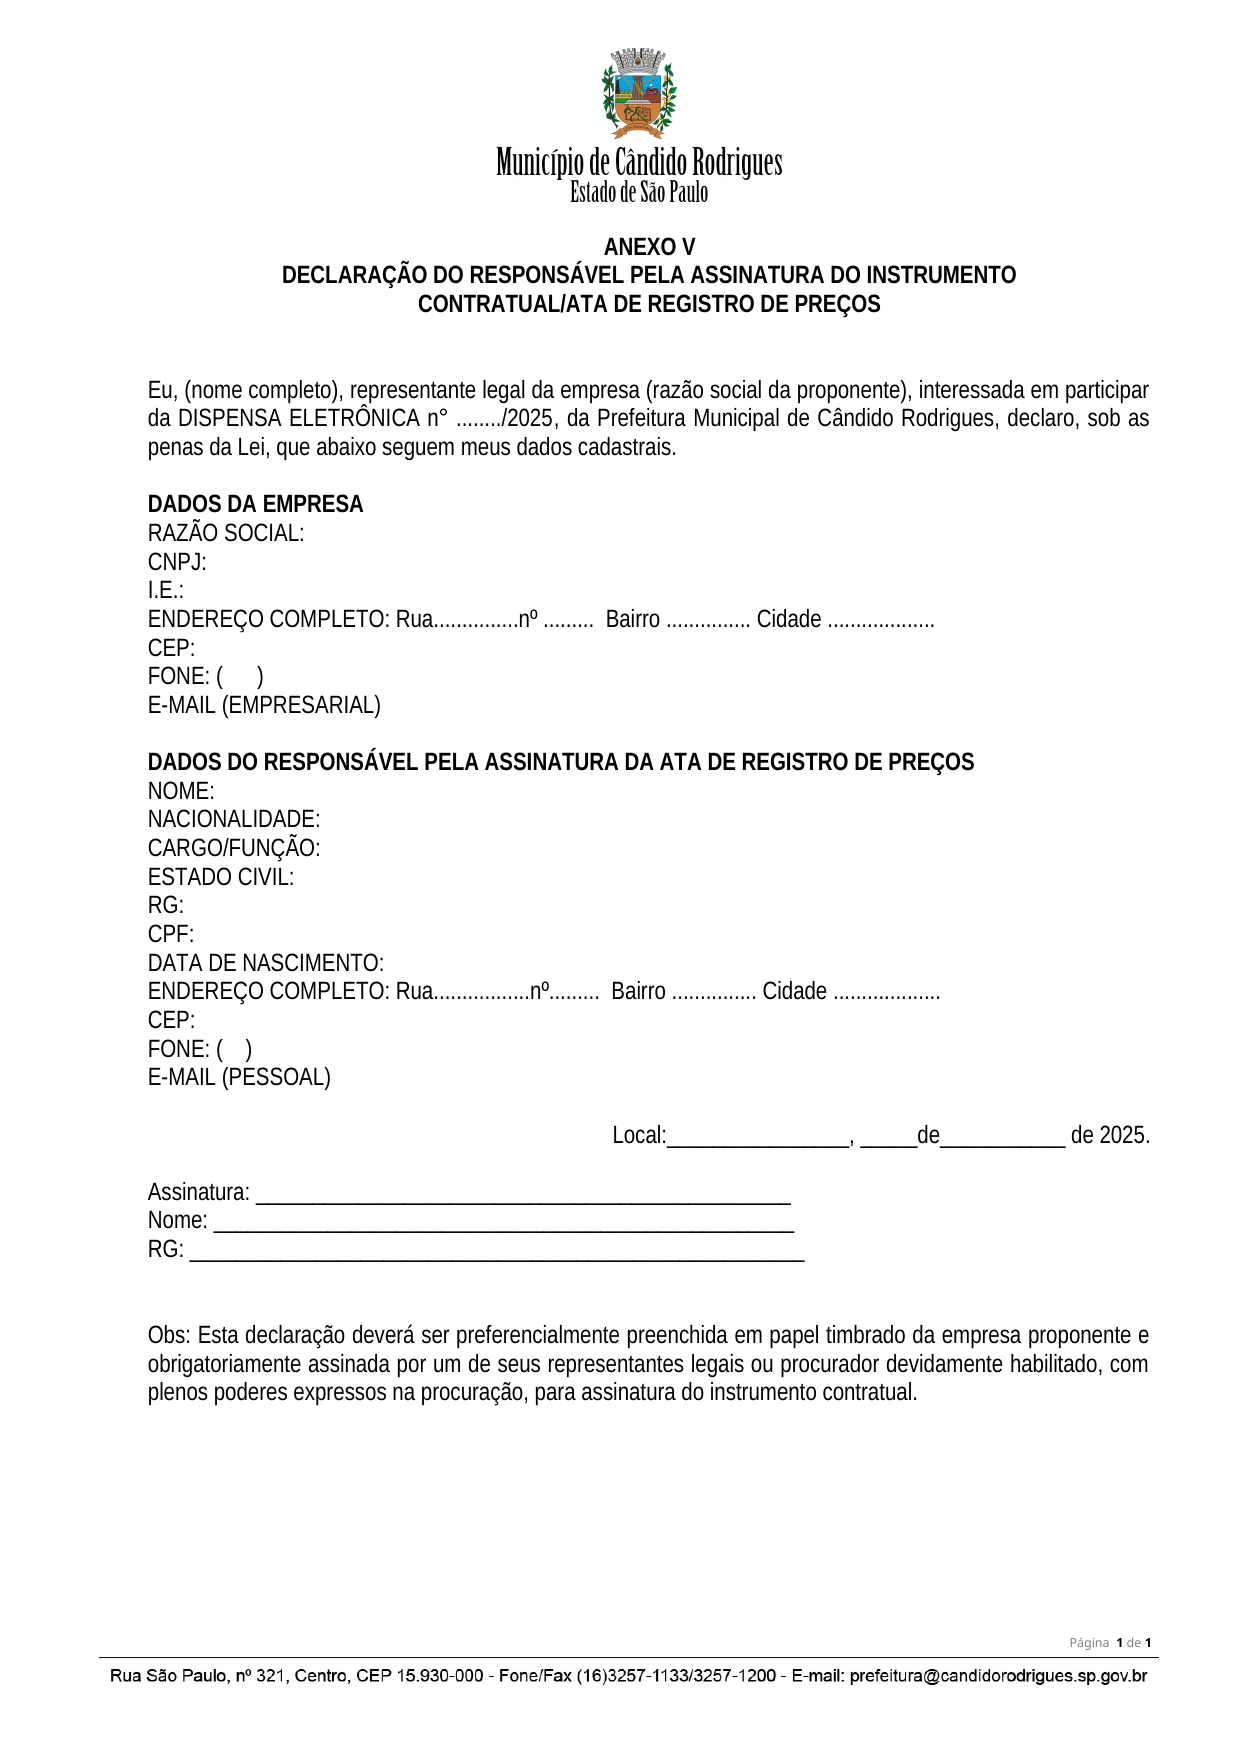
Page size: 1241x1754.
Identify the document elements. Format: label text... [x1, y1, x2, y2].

text I.E.: [148, 575, 1152, 604]
text Nome: ___________________________________________________ [148, 1206, 1152, 1234]
text Local:________________, _____de___________ de 2025. [148, 1119, 1152, 1148]
text FONE: ( ) [148, 661, 1152, 690]
text E-MAIL (PESSOAL) [148, 1062, 1152, 1091]
text CPF: [148, 919, 1152, 948]
text ANEXO V [148, 232, 1152, 260]
text DADOS DA EMPRESA [148, 489, 1152, 518]
text DECLARAÇÃO DO RESPONSÁVEL PELA ASSINATURA DO INSTRUMENTO [148, 260, 1152, 289]
text E-MAIL (EMPRESARIAL) [148, 690, 1152, 718]
picture [96, 1641, 1160, 1702]
text FONE: ( ) [148, 1034, 1152, 1062]
text NOME: [148, 776, 1152, 804]
text CARGO/FUNÇÃO: [148, 833, 1152, 862]
text DATA DE NASCIMENTO: [148, 948, 1152, 976]
text RAZÃO SOCIAL: [148, 518, 1152, 547]
text DADOS DO RESPONSÁVEL PELA ASSINATURA DA ATA DE REGISTRO DE PREÇOS [148, 747, 1152, 776]
text ENDEREÇO COMPLETO: Rua.................nº......... Bairro ............... Cidade ................... [148, 976, 1152, 1005]
text ESTADO CIVIL: [148, 862, 1152, 890]
text CNPJ: [148, 547, 1152, 575]
text Obs: Esta declaração deverá ser preferencialmente preenchida em papel timbrado da empresa proponente e obrigatoriamente assinada por um de seus representantes legais ou procurador devidamente habilitado, com plenos poderes expressos na procuração, para assinatura do instrumento contratual. [148, 1320, 1152, 1406]
text CEP: [148, 1005, 1152, 1034]
text NACIONALIDADE: [148, 804, 1152, 833]
text CEP: [148, 633, 1152, 661]
picture [487, 38, 795, 217]
text Eu, (nome completo), representante legal da empresa (razão social da proponente), interessada em participar da DISPENSA ELETRÔNICA n° ......../2025, da Prefeitura Municipal de Cândido Rodrigues, declaro, sob as penas da Lei, que abaixo seguem meus dados cadastrais. [148, 375, 1152, 461]
text CONTRATUAL/ATA DE REGISTRO DE PREÇOS [148, 289, 1152, 317]
text ENDEREÇO COMPLETO: Rua...............nº ......... Bairro ............... Cidade ................... [148, 604, 1152, 633]
text RG: ______________________________________________________ [148, 1234, 1152, 1263]
text Assinatura: _______________________________________________ [148, 1177, 1152, 1206]
text RG: [148, 890, 1152, 919]
